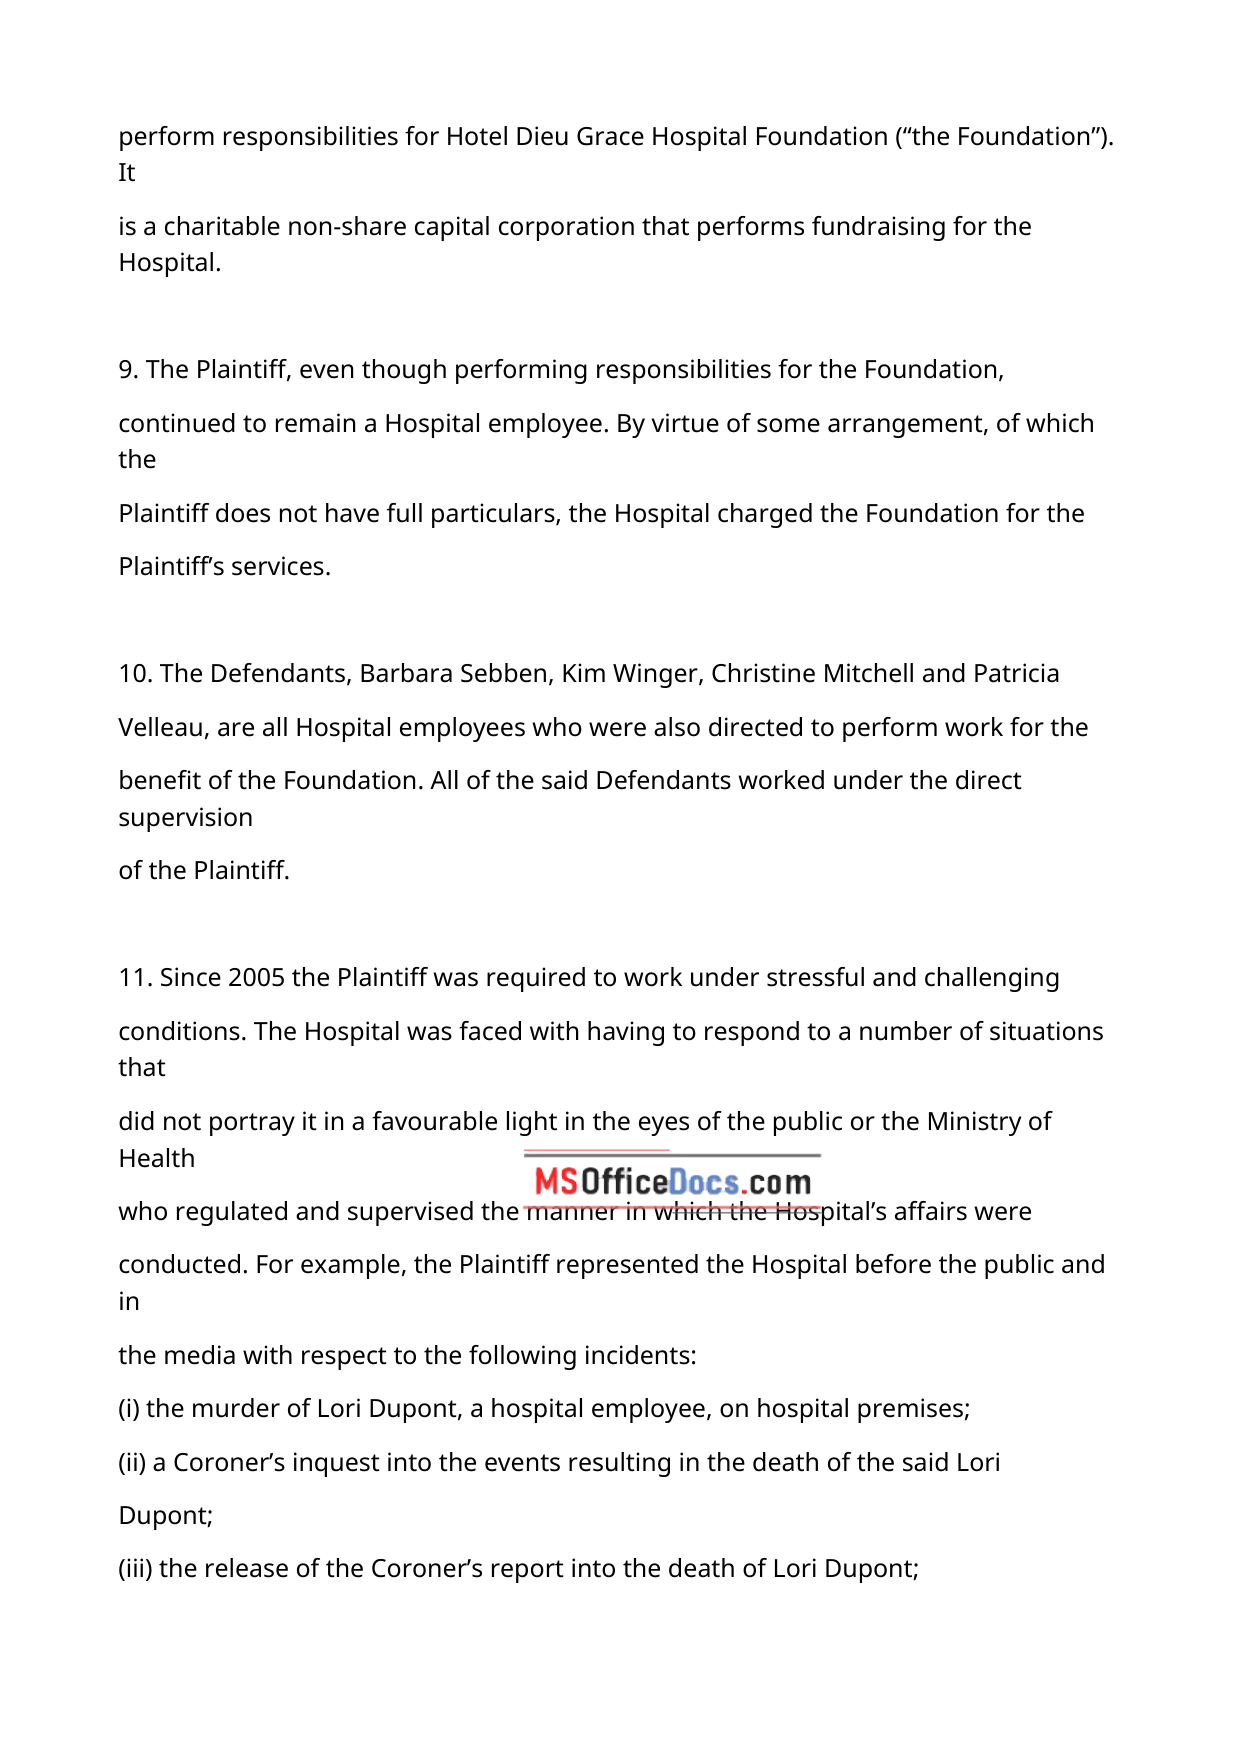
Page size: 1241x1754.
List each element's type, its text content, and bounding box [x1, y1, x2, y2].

text perform responsibilities for Hotel Dieu Grace Hospital Foundation (“the Foundation”). It [118, 118, 1122, 189]
picture [729, 1204, 737, 1217]
text benefit of the Foundation. All of the said Defendants worked under the direct supervision [118, 763, 1122, 834]
picture [668, 1207, 672, 1217]
picture [821, 1207, 826, 1217]
picture [565, 1206, 576, 1217]
text Plaintiff does not have full particulars, the Hospital charged the Foundation for the [118, 496, 1122, 530]
text 9. The Plaintiff, even though performing responsibilities for the Foundation, [118, 352, 1122, 386]
picture [709, 1201, 720, 1217]
picture [654, 1207, 658, 1217]
picture [696, 1206, 706, 1217]
text did not portray it in a favourable light in the eyes of the public or the Ministry of Health [118, 1103, 1122, 1174]
text conducted. For example, the Plaintiff represented the Hospital before the public and in [118, 1247, 1122, 1318]
picture [793, 1206, 806, 1217]
text 11. Since 2005 the Plaintiff was required to work under stressful and challenging [118, 960, 1122, 994]
text Plaintiff’s services. [118, 549, 1122, 583]
text is a charitable non-share capital corporation that performs fundraising for the Hospital. [118, 208, 1122, 279]
text (i) the murder of Lori Dupont, a hospital employee, on hospital premises; [118, 1391, 1122, 1425]
text (ii) a Coroner’s inquest into the events resulting in the death of the said Lori [118, 1444, 1122, 1478]
text of the Plaintiff. [118, 853, 1122, 887]
text Velleau, are all Hospital employees who were also directed to perform work for the [118, 709, 1122, 743]
picture [550, 1206, 561, 1217]
picture [776, 1202, 790, 1217]
text the media with respect to the following incidents: [118, 1337, 1122, 1371]
picture [754, 1206, 766, 1217]
picture [595, 1206, 607, 1217]
text conditions. The Hospital was faced with having to respond to a number of situations that [118, 1013, 1122, 1084]
picture [633, 1206, 644, 1217]
picture [581, 1206, 592, 1217]
text 10. The Defendants, Barbara Sebben, Kim Winger, Christine Mitchell and Patricia [118, 656, 1122, 690]
picture [740, 1201, 751, 1217]
text who regulated and supervised the manner in which the Hospital’s affairs were [118, 1194, 1122, 1228]
picture [610, 1206, 618, 1217]
text continued to remain a Hospital employee. By virtue of some arrangement, of which the [118, 405, 1122, 476]
picture [675, 1201, 686, 1217]
picture [528, 1206, 547, 1217]
text (iii) the release of the Coroner’s report into the death of Lori Dupont; [118, 1551, 1122, 1585]
picture [659, 1207, 667, 1217]
picture [808, 1206, 818, 1217]
text Dupont; [118, 1498, 1122, 1532]
